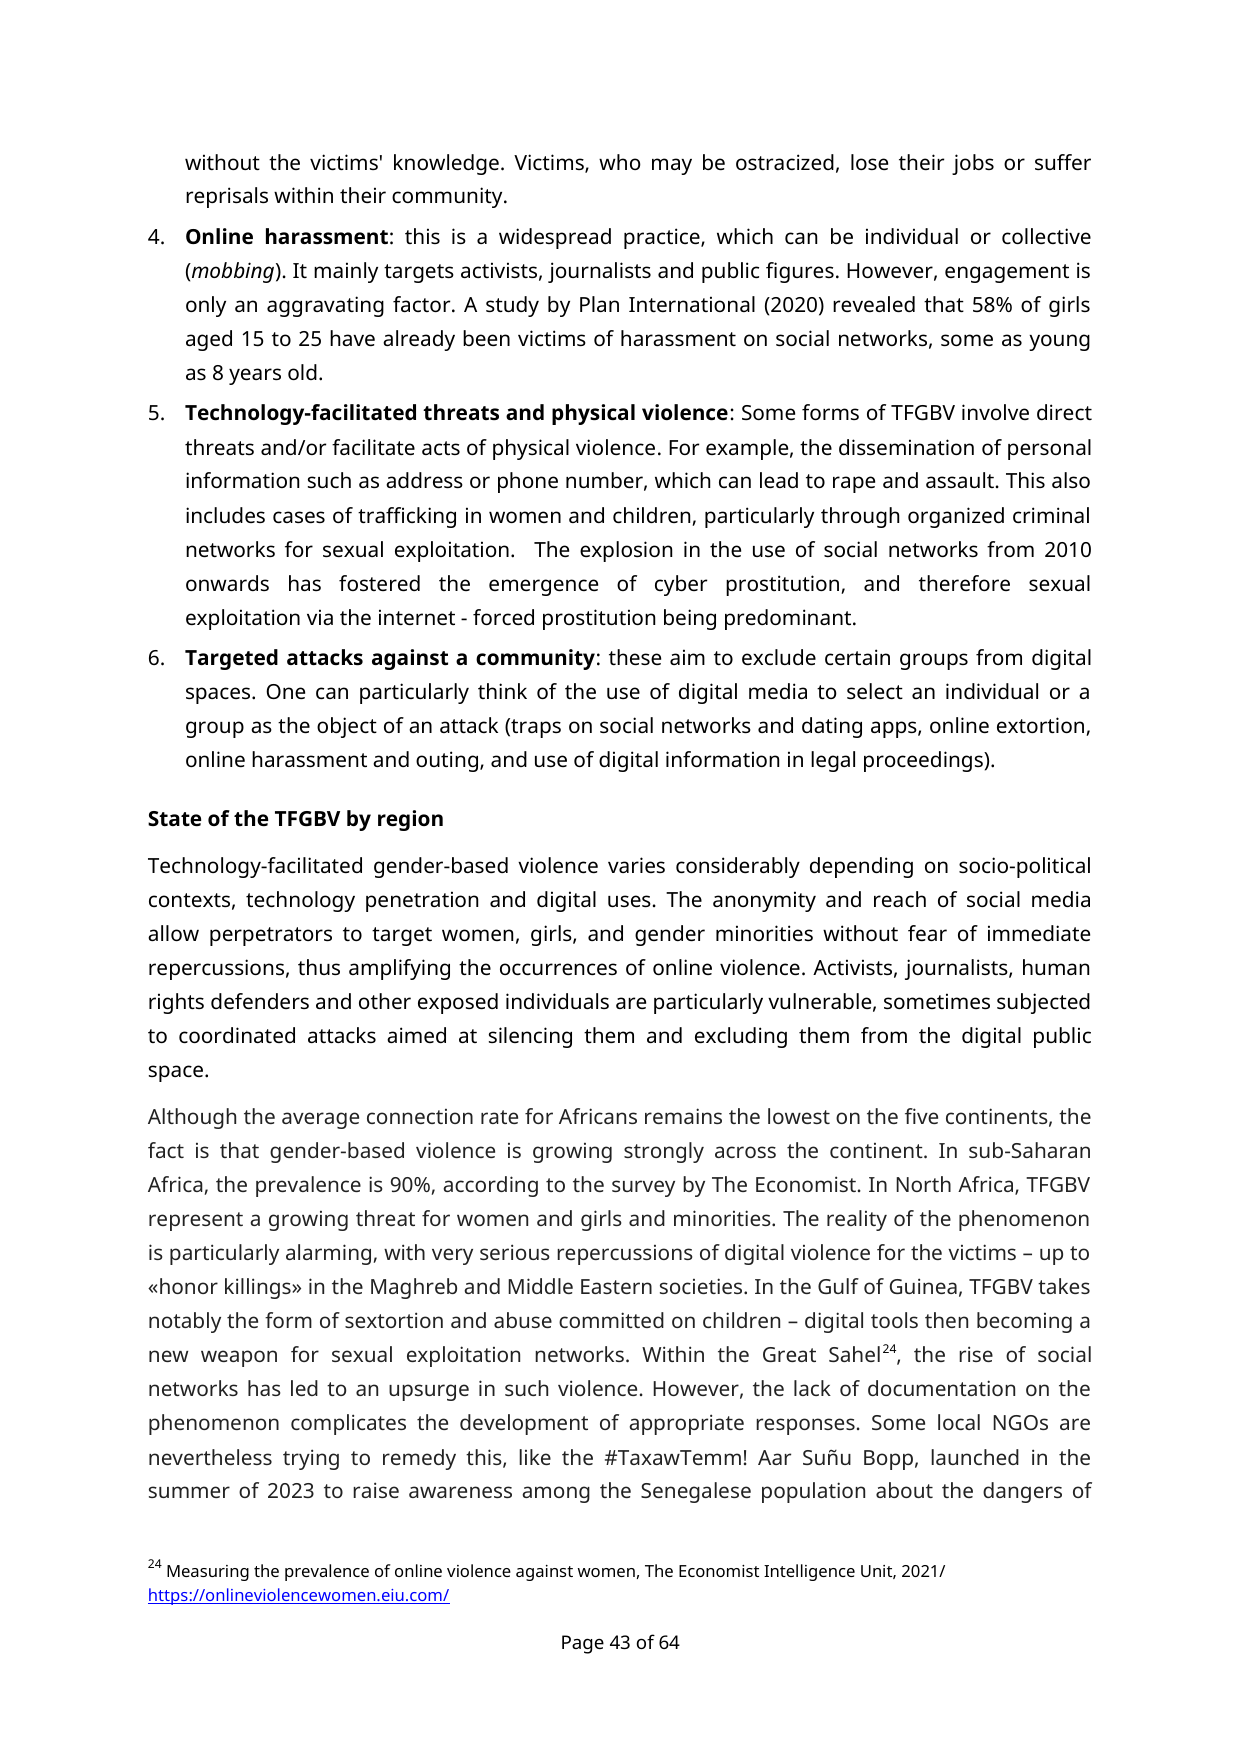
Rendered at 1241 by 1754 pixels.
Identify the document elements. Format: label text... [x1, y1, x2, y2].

list Targeted attacks against a community: these aim to exclude certain groups from digital spaces. One can particularly think of the use of digital media to select an individual or a group as the object of an attack (traps on social networks and dating apps, online extortion, online harassment and outing, and use of digital information in legal proceedings). [148, 643, 1093, 774]
text Technology-facilitated gender-based violence varies considerably depending on socio-political contexts, technology penetration and digital uses. The anonymity and reach of social media allow perpetrators to target women, girls, and gender minorities without fear of immediate repercussions, thus amplifying the occurrences of online violence. Activists, journalists, human rights defenders and other exposed individuals are particularly vulnerable, sometimes subjected to coordinated attacks aimed at silencing them and excluding them from the digital public space. [148, 851, 1093, 1084]
text State of the TFGBV by region [148, 804, 1093, 833]
list Technology-facilitated threats and physical violence: Some forms of TFGBV involve direct threats and/or facilitate acts of physical violence. For example, the dissemination of personal information such as address or phone number, which can lead to rape and assault. This also includes cases of trafficking in women and children, particularly through organized criminal networks for sexual exploitation. The explosion in the use of social networks from 2010 onwards has fostered the emergence of cyber prostitution, and therefore sexual exploitation via the internet - forced prostitution being predominant. [148, 398, 1093, 631]
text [148, 1102, 1093, 1505]
list Online harassment: this is a widespread practice, which can be individual or collective (mobbing). It mainly targets activists, journalists and public figures. However, engagement is only an aggravating factor. A study by Plan International (2020) revealed that 58% of girls aged 15 to 25 have already been victims of harassment on social networks, some as young as 8 years old. [148, 222, 1093, 387]
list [148, 148, 1093, 210]
